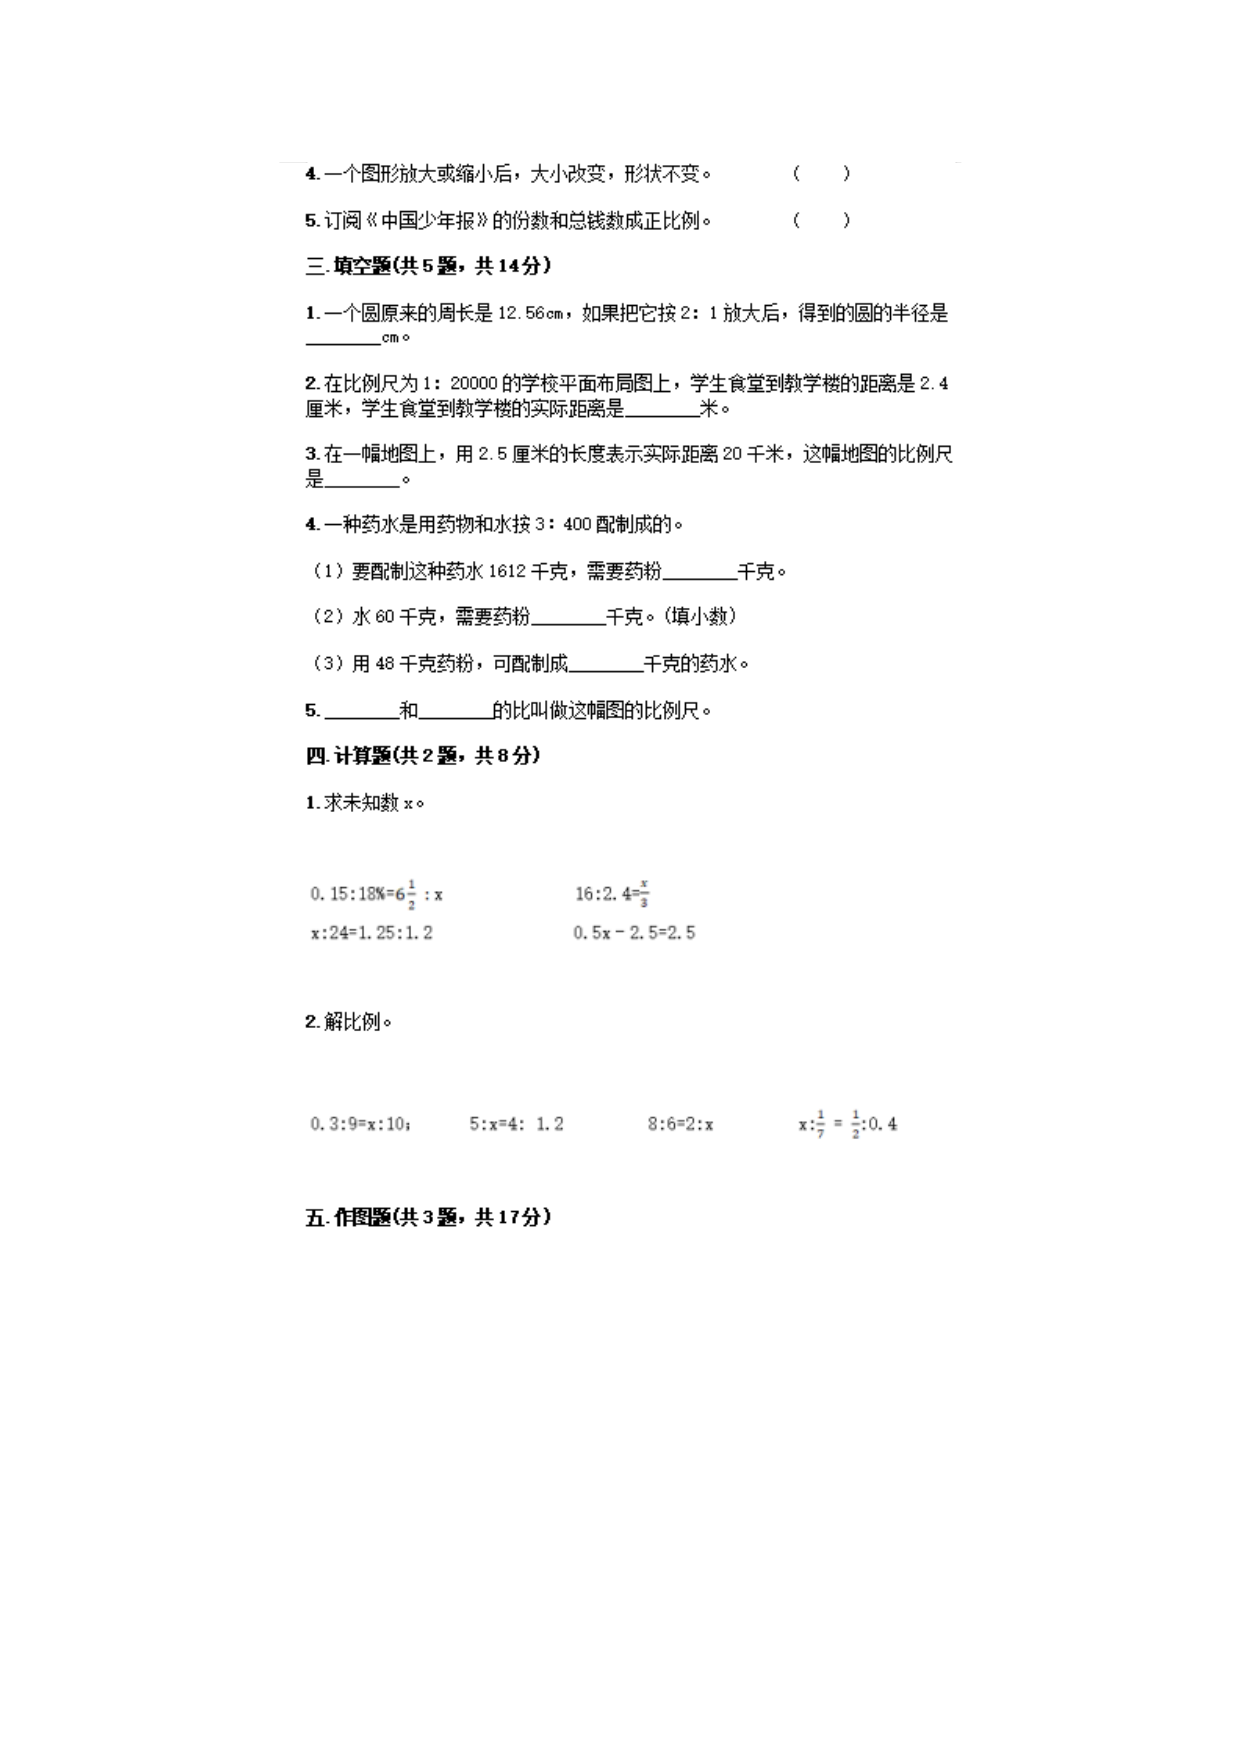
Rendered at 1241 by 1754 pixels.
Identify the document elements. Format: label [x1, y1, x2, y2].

picture [278, 162, 962, 1247]
